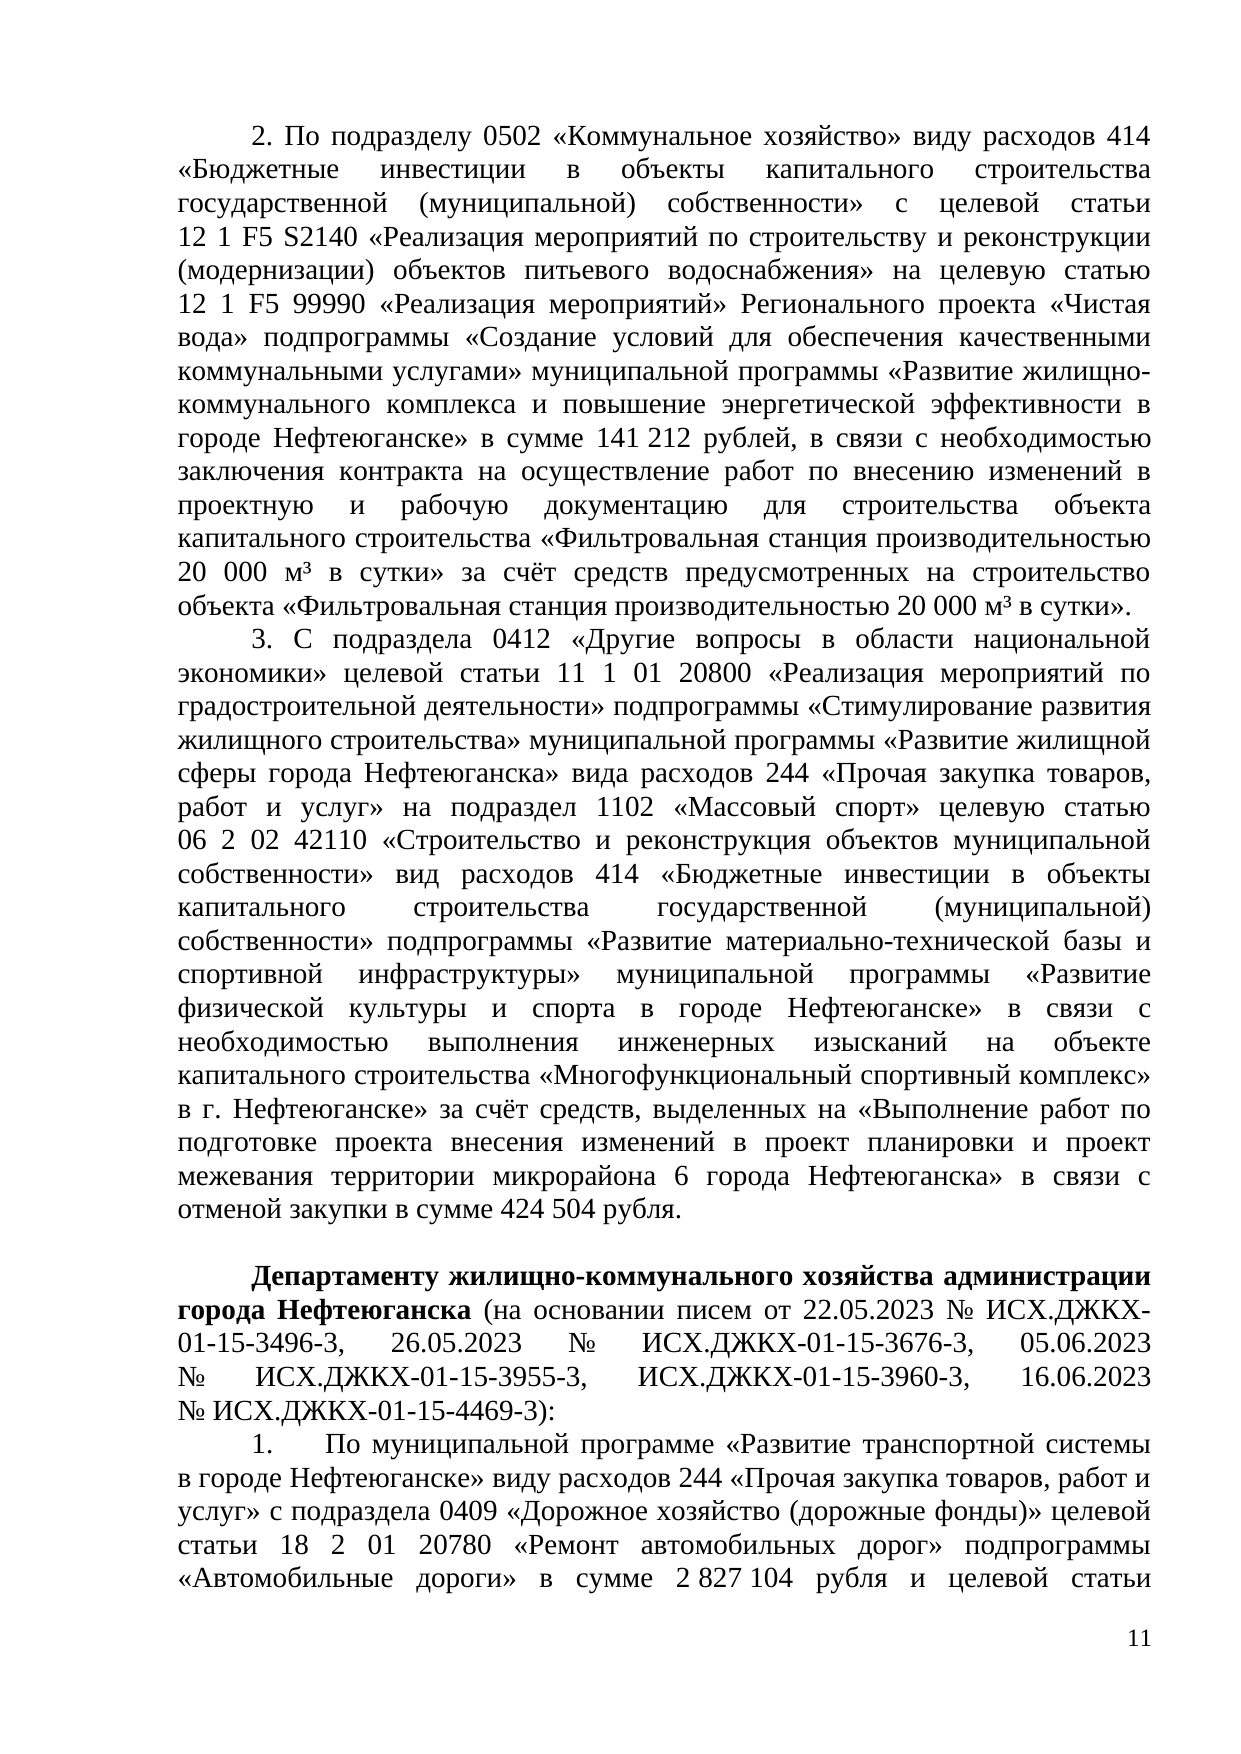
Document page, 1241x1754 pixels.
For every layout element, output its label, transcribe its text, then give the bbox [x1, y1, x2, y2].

text 2. По подразделу 0502 «Коммунальное хозяйство» виду расходов 414 «Бюджетные инвестиции в объекты капитального строительства государственной (муниципальной) собственности» с целевой статьи 12 1 F5 S2140 «Реализация мероприятий по строительству и реконструкции (модернизации) объектов питьевого водоснабжения» на целевую статью 12 1 F5 99990 «Реализация мероприятий» Регионального проекта «Чистая вода» подпрограммы «Создание условий для обеспечения качественными коммунальными услугами» муниципальной программы «Развитие жилищно-коммунального комплекса и повышение энергетической эффективности в городе Нефтеюганске» в сумме 141 212 рублей, в связи с необходимостью заключения контракта на осуществление работ по внесению изменений в проектную и рабочую документацию для строительства объекта капитального строительства «Фильтровальная станция производительностью 20 000 м³ в сутки» за счёт средств предусмотренных на строительство объекта «Фильтровальная станция производительностью 20 000 м³ в сутки». [177, 118, 1152, 621]
text 3. С подраздела 0412 «Другие вопросы в области национальной экономики» целевой статьи 11 1 01 20800 «Реализация мероприятий по градостроительной деятельности» подпрограммы «Стимулирование развития жилищного строительства» муниципальной программы «Развитие жилищной сферы города Нефтеюганска» вида расходов 244 «Прочая закупка товаров, работ и услуг» на подраздел 1102 «Массовый спорт» целевую статью 06 2 02 42110 «Строительство и реконструкция объектов муниципальной собственности» вид расходов 414 «Бюджетные инвестиции в объекты капитального строительства государственной (муниципальной) собственности» подпрограммы «Развитие материально-технической базы и спортивной инфраструктуры» муниципальной программы «Развитие физической культуры и спорта в городе Нефтеюганске» в связи с необходимостью выполнения инженерных изысканий на объекте капитального строительства «Многофункциональный спортивный комплекс» в г. Нефтеюганске» за счёт средств, выделенных на «Выполнение работ по подготовке проекта внесения изменений в проект планировки и проект межевания территории микрорайона 6 города Нефтеюганска» в связи с отменой закупки в сумме 424 504 рубля. [177, 621, 1152, 1225]
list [177, 1426, 1152, 1594]
text Департаменту жилищно-коммунального хозяйства администрации города Нефтеюганска (на основании писем от 22.05.2023 № ИСХ.ДЖКХ-01-15-3496-3, 26.05.2023 № ИСХ.ДЖКХ-01-15-3676-3, 05.06.2023 № ИСХ.ДЖКХ-01-15-3955-3, ИСХ.ДЖКХ-01-15-3960-3, 16.06.2023 № ИСХ.ДЖКХ-01-15-4469-3): [177, 1258, 1152, 1426]
